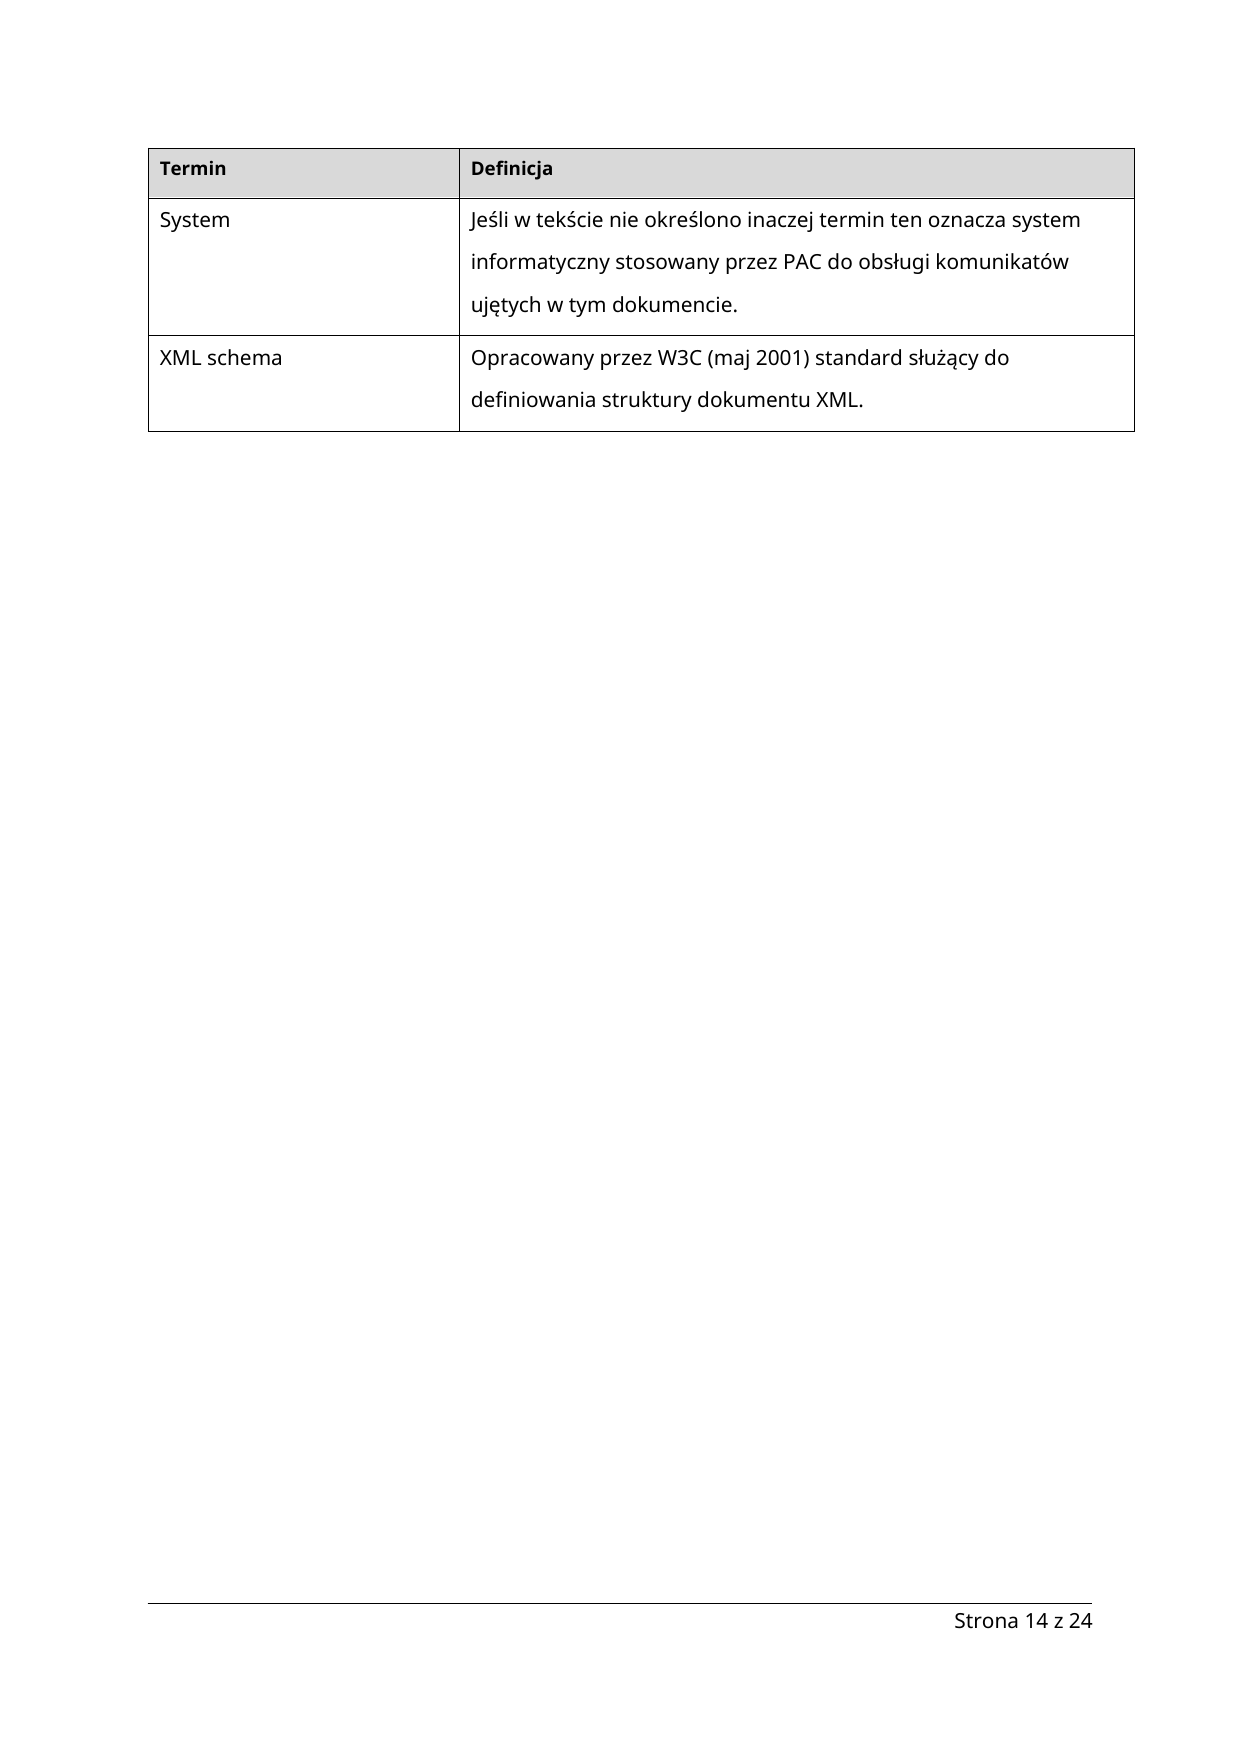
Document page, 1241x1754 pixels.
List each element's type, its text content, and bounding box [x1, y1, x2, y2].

table_cell XML schema [149, 336, 459, 431]
table_header Termin [149, 149, 459, 197]
table_cell System [149, 199, 459, 335]
table_cell Jeśli w tekście nie określono inaczej termin ten oznacza system informatyczny stosowany przez PAC do obsługi komunikatów ujętych w tym dokumencie. [460, 199, 1134, 335]
table_header Definicja [460, 149, 1134, 197]
table_cell Opracowany przez W3C (maj 2001) standard służący do definiowania struktury dokumentu XML. [460, 336, 1134, 431]
